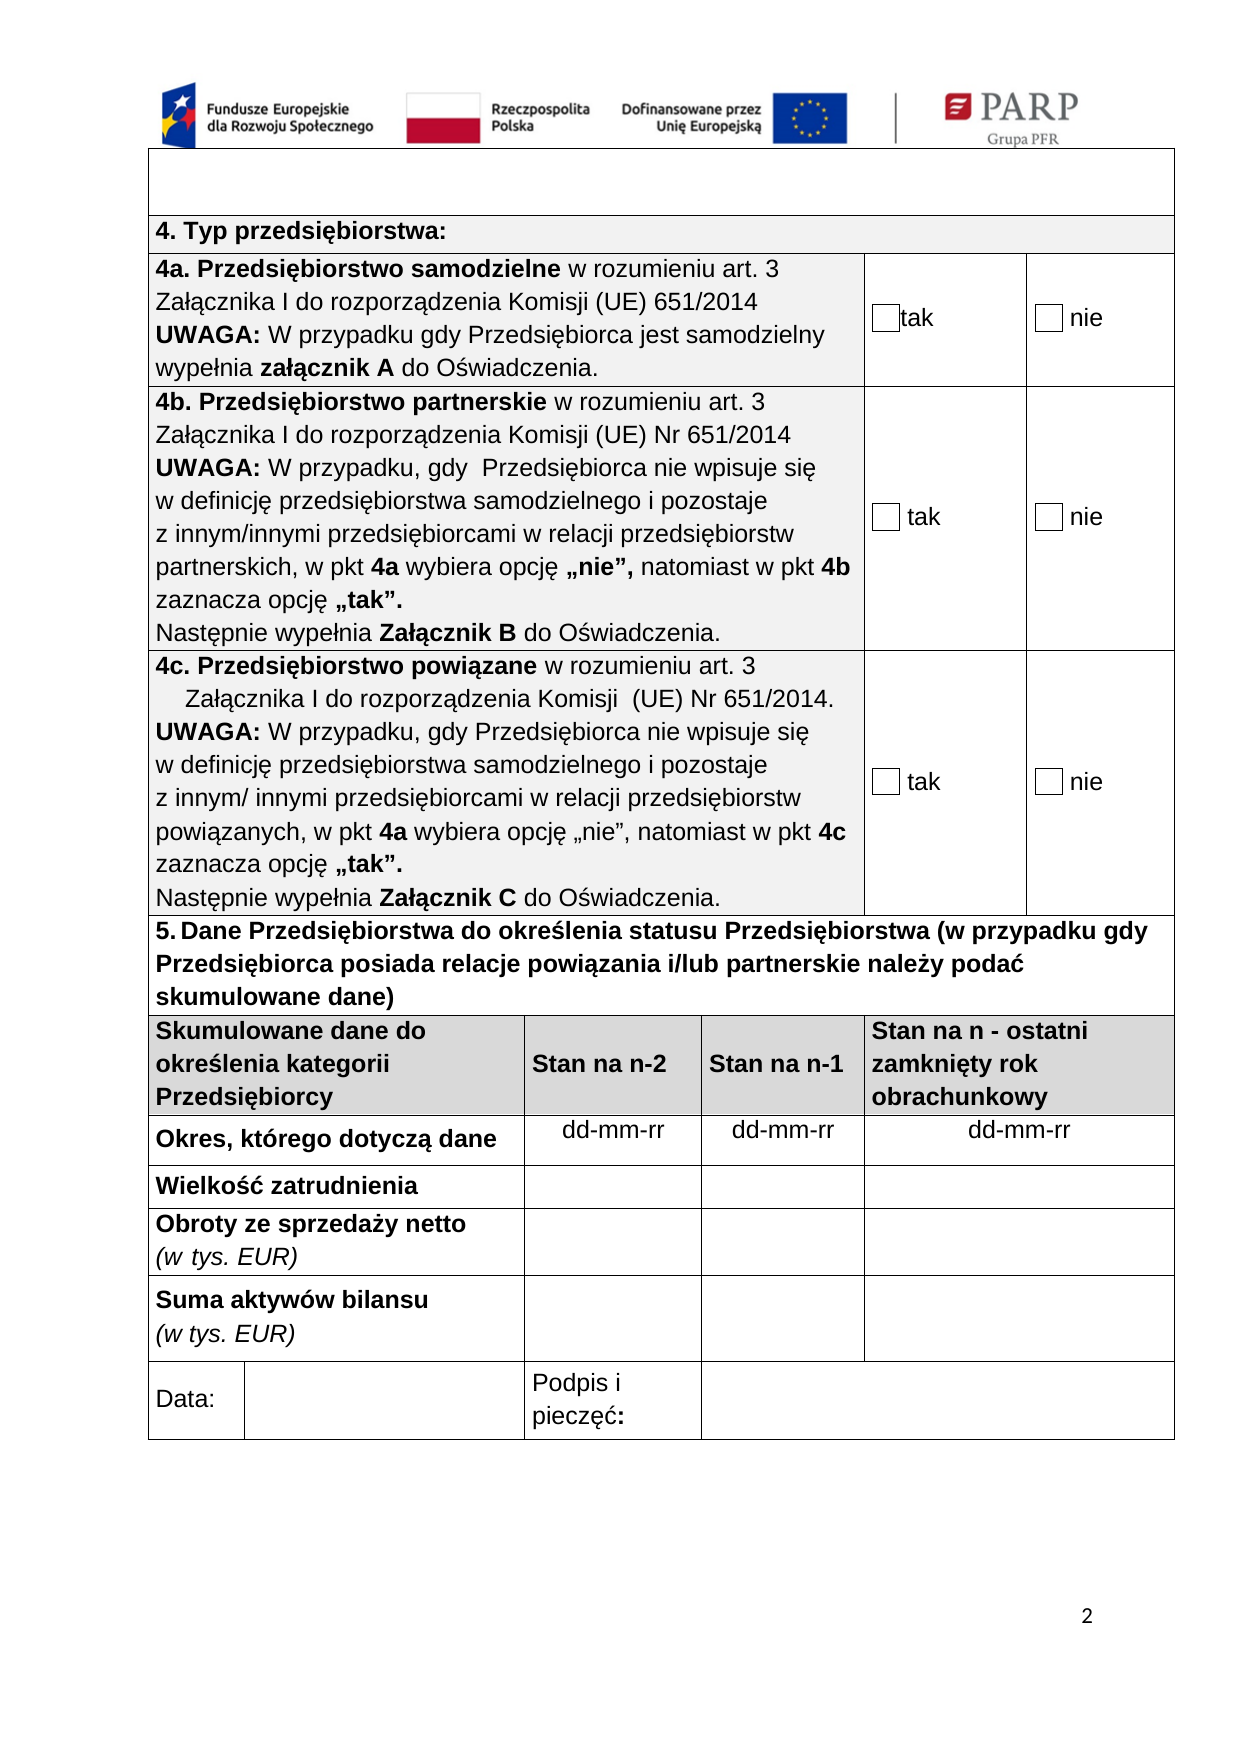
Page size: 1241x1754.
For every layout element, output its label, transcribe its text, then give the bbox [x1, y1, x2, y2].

table_cell 4. Typ przedsiębiorstwa: [149, 216, 1174, 253]
table_cell tak [865, 651, 1026, 915]
table_cell [865, 1209, 1174, 1275]
table_cell dd-mm-rr [525, 1116, 701, 1165]
table_cell 5. Dane Przedsiębiorstwa do określenia statusu Przedsiębiorstwa (w przypadku gdy Przedsiębiorca posiada relacje powiązania i/lub partnerskie należy podać skumulowane dane) [149, 916, 1174, 1015]
table_cell dd-mm-rr [702, 1116, 864, 1165]
table_cell [245, 1362, 524, 1439]
table_cell [525, 1209, 701, 1275]
table_cell [702, 1209, 864, 1275]
table_cell Wielkość zatrudnienia [149, 1166, 524, 1208]
table_cell dd-mm-rr [865, 1116, 1174, 1165]
table_cell nie [1027, 387, 1174, 650]
table_cell [525, 1166, 701, 1208]
table_cell tak [865, 254, 1026, 386]
table_cell Stan na n-2 [525, 1016, 701, 1114]
table_cell 4b. Przedsiębiorstwo partnerskie w rozumieniu art. 3 Załącznika I do rozporządzenia Komisji (UE) Nr 651/2014 UWAGA: W przypadku, gdy Przedsiębiorca nie wpisuje się w definicję przedsiębiorstwa samodzielnego i pozostaje z innym/innymi przedsiębiorcami w relacji przedsiębiorstw partnerskich, w pkt 4a wybiera opcję „nie”, natomiast w pkt 4b zaznacza opcję „tak”. Następnie wypełnia Załącznik B do Oświadczenia. [149, 387, 864, 650]
picture [147, 73, 1093, 148]
table_cell Suma aktywów bilansu (w tys. EUR) [149, 1276, 524, 1361]
table_cell [702, 1166, 864, 1208]
table_cell Skumulowane dane do określenia kategorii Przedsiębiorcy [149, 1016, 524, 1114]
table_cell nie [1027, 651, 1174, 915]
table_cell [149, 149, 1174, 215]
table_cell 4a. Przedsiębiorstwo samodzielne w rozumieniu art. 3 Załącznika I do rozporządzenia Komisji (UE) 651/2014 UWAGA: W przypadku gdy Przedsiębiorca jest samodzielny wypełnia załącznik A do Oświadczenia. [149, 254, 864, 386]
table_cell Data: [149, 1362, 244, 1439]
table_cell tak [865, 387, 1026, 650]
table_cell [865, 1276, 1174, 1361]
table_cell [702, 1362, 1174, 1439]
table_cell [702, 1276, 864, 1361]
table_cell Stan na n-1 [702, 1016, 864, 1114]
table_cell [525, 1276, 701, 1361]
table_cell nie [1027, 254, 1174, 386]
table_cell Stan na n - ostatni zamknięty rok obrachunkowy [865, 1016, 1174, 1114]
table_cell Podpis i pieczęć: [525, 1362, 701, 1439]
table_cell 4c. Przedsiębiorstwo powiązane w rozumieniu art. 3 Załącznika I do rozporządzenia Komisji (UE) Nr 651/2014. UWAGA: W przypadku, gdy Przedsiębiorca nie wpisuje się w definicję przedsiębiorstwa samodzielnego i pozostaje z innym/ innymi przedsiębiorcami w relacji przedsiębiorstw powiązanych, w pkt 4a wybiera opcję „nie”, natomiast w pkt 4c zaznacza opcję „tak”. Następnie wypełnia Załącznik C do Oświadczenia. [149, 651, 864, 915]
table_cell Obroty ze sprzedaży netto (w tys. EUR) [149, 1209, 524, 1275]
table_cell [865, 1166, 1174, 1208]
table_cell Okres, którego dotyczą dane [149, 1116, 524, 1165]
